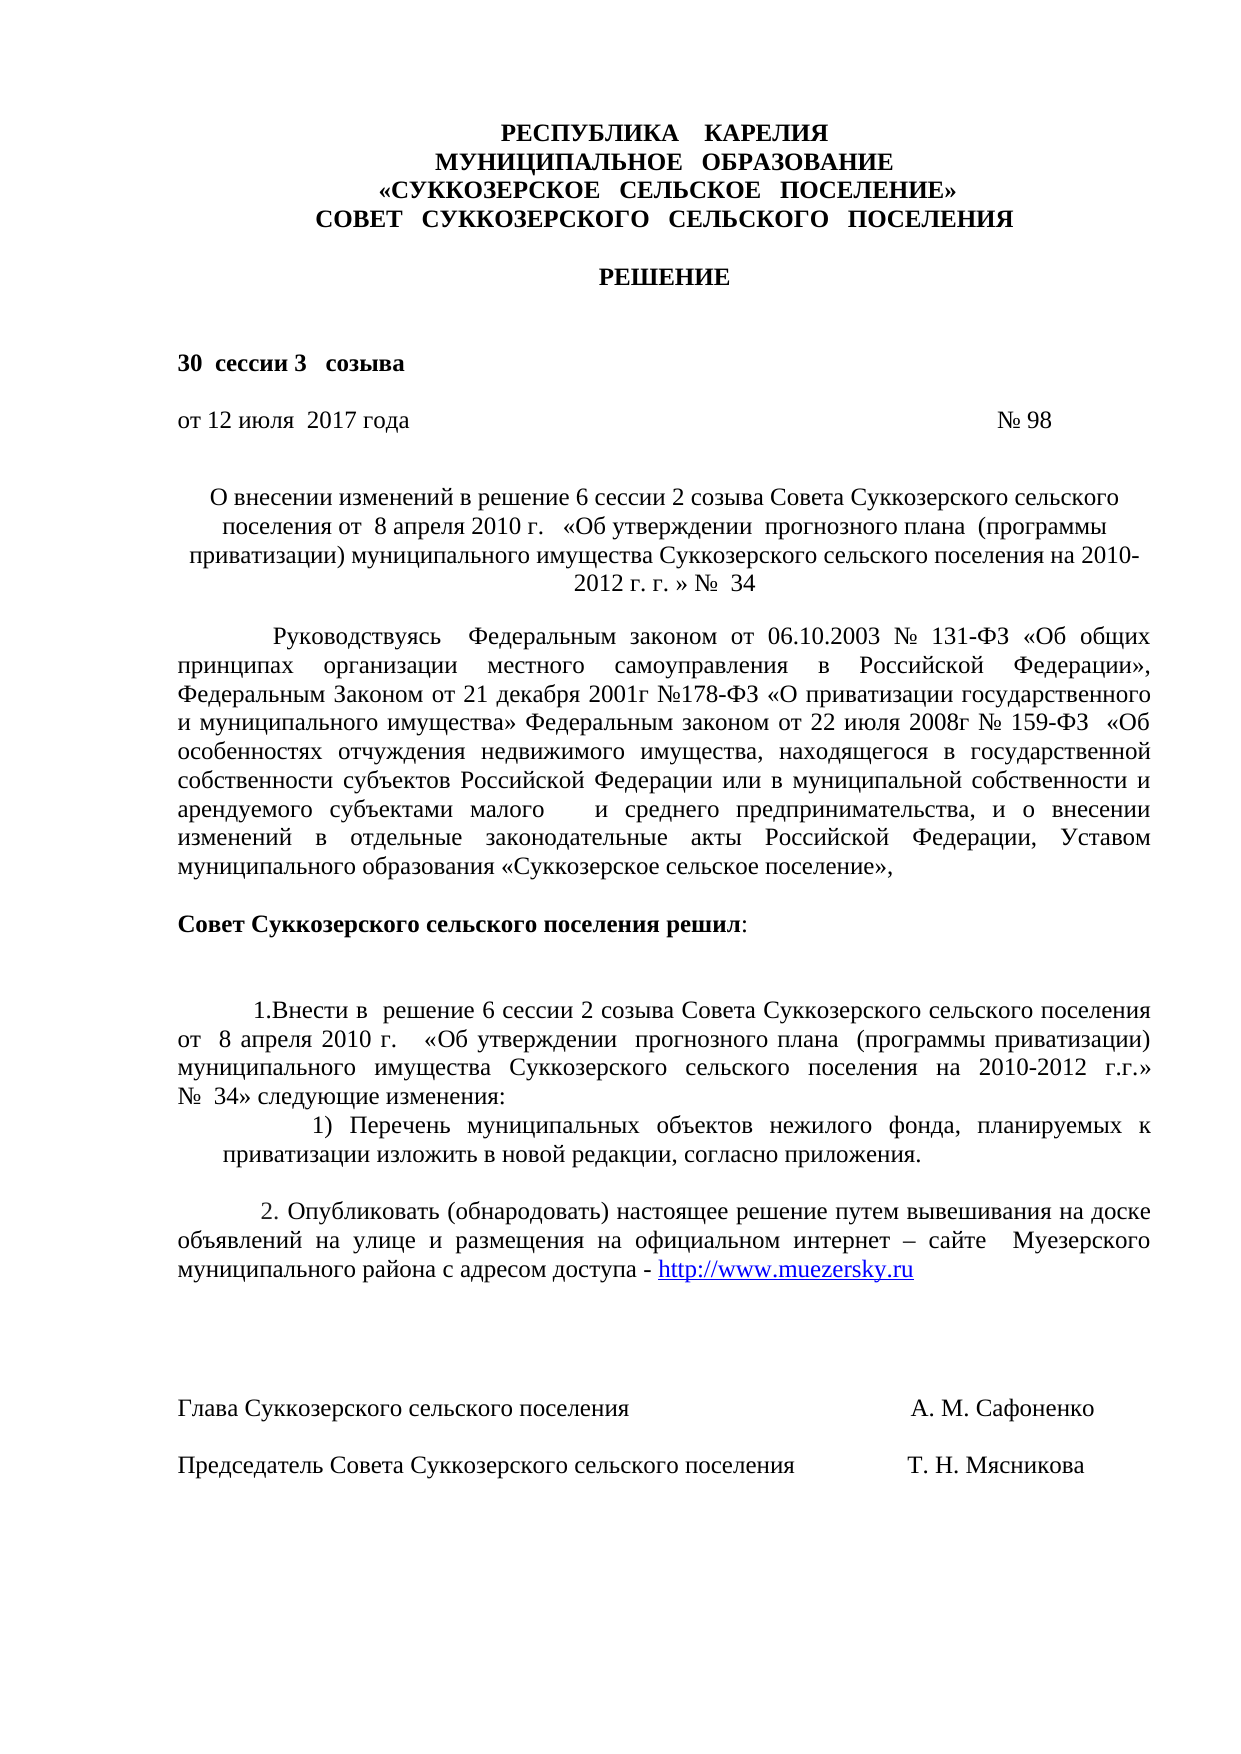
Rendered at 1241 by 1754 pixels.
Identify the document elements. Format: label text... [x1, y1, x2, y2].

text МУНИЦИПАЛЬНОЕ ОБРАЗОВАНИЕ [177, 147, 1152, 176]
text РЕШЕНИЕ [177, 262, 1152, 291]
text 1.Внести в решение 6 сессии 2 созыва Совета Суккозерского сельского поселения от 8 апреля 2010 г. «Об утверждении прогнозного плана (программы приватизации) муниципального имущества Суккозерского сельского поселения на 2010-.г.» № 34» следующие изменения: [177, 995, 1152, 1110]
text СОВЕТ СУККОЗЕРСКОГО СЕЛЬСКОГО ПОСЕЛЕНИЯ [177, 204, 1152, 233]
text от 12 июля 2017 года № 98 [177, 406, 1152, 434]
text Руководствуясь Федеральным законом от 06.10.2003 № 131-ФЗ «Об общих принципах организации местного самоуправления в Российской Федерации», Федеральным Законом от 21 декабря 2001г №178-ФЗ «О приватизации государственного и муниципального имущества» Федеральным законом от 22 июля 2008г № 159-ФЗ «Об особенностях отчуждения недвижимого имущества, находящегося в государственной собственности субъектов Российской Федерации или в муниципальной собственности и арендуемого субъектами малого и среднего предпринимательства, и о внесении изменений в отдельные законодательные акты Российской Федерации, Уставом муниципального образования «Суккозерское сельское поселение», [177, 621, 1152, 880]
text О внесении изменений в решение 6 сессии 2 созыва Совета Суккозерского сельского поселения от 8 апреля 2010 г. «Об утверждении прогнозного плана (программы приватизации) муниципального имущества Суккозерского сельского поселения на 2010-. г. » № 34 [177, 482, 1152, 597]
text 2. Опубликовать (обнародовать) настоящее решение путем вывешивания на доске объявлений на улице и размещения на официальном интернет – сайте Муезерского муниципального района с адресом доступа - http://www.muezersky.ru [177, 1196, 1152, 1282]
text РЕСПУБЛИКА КАРЕЛИЯ [177, 118, 1152, 147]
text 1) Перечень муниципальных объектов нежилого фонда, планируемых к приватизации изложить в новой редакции, согласно приложения. [196, 1110, 1152, 1167]
text 30 сессии 3 созыва [177, 348, 1152, 377]
text Глава Суккозерского сельского поселения А. М. Сафоненко [177, 1393, 1152, 1421]
text Председатель Совета Суккозерского сельского поселения Т. Н. Мясникова [177, 1450, 1152, 1479]
text «СУККОЗЕРСКОЕ СЕЛЬСКОЕ ПОСЕЛЕНИЕ» [177, 176, 1152, 204]
text Совет Суккозерского сельского поселения решил: [177, 909, 1152, 937]
